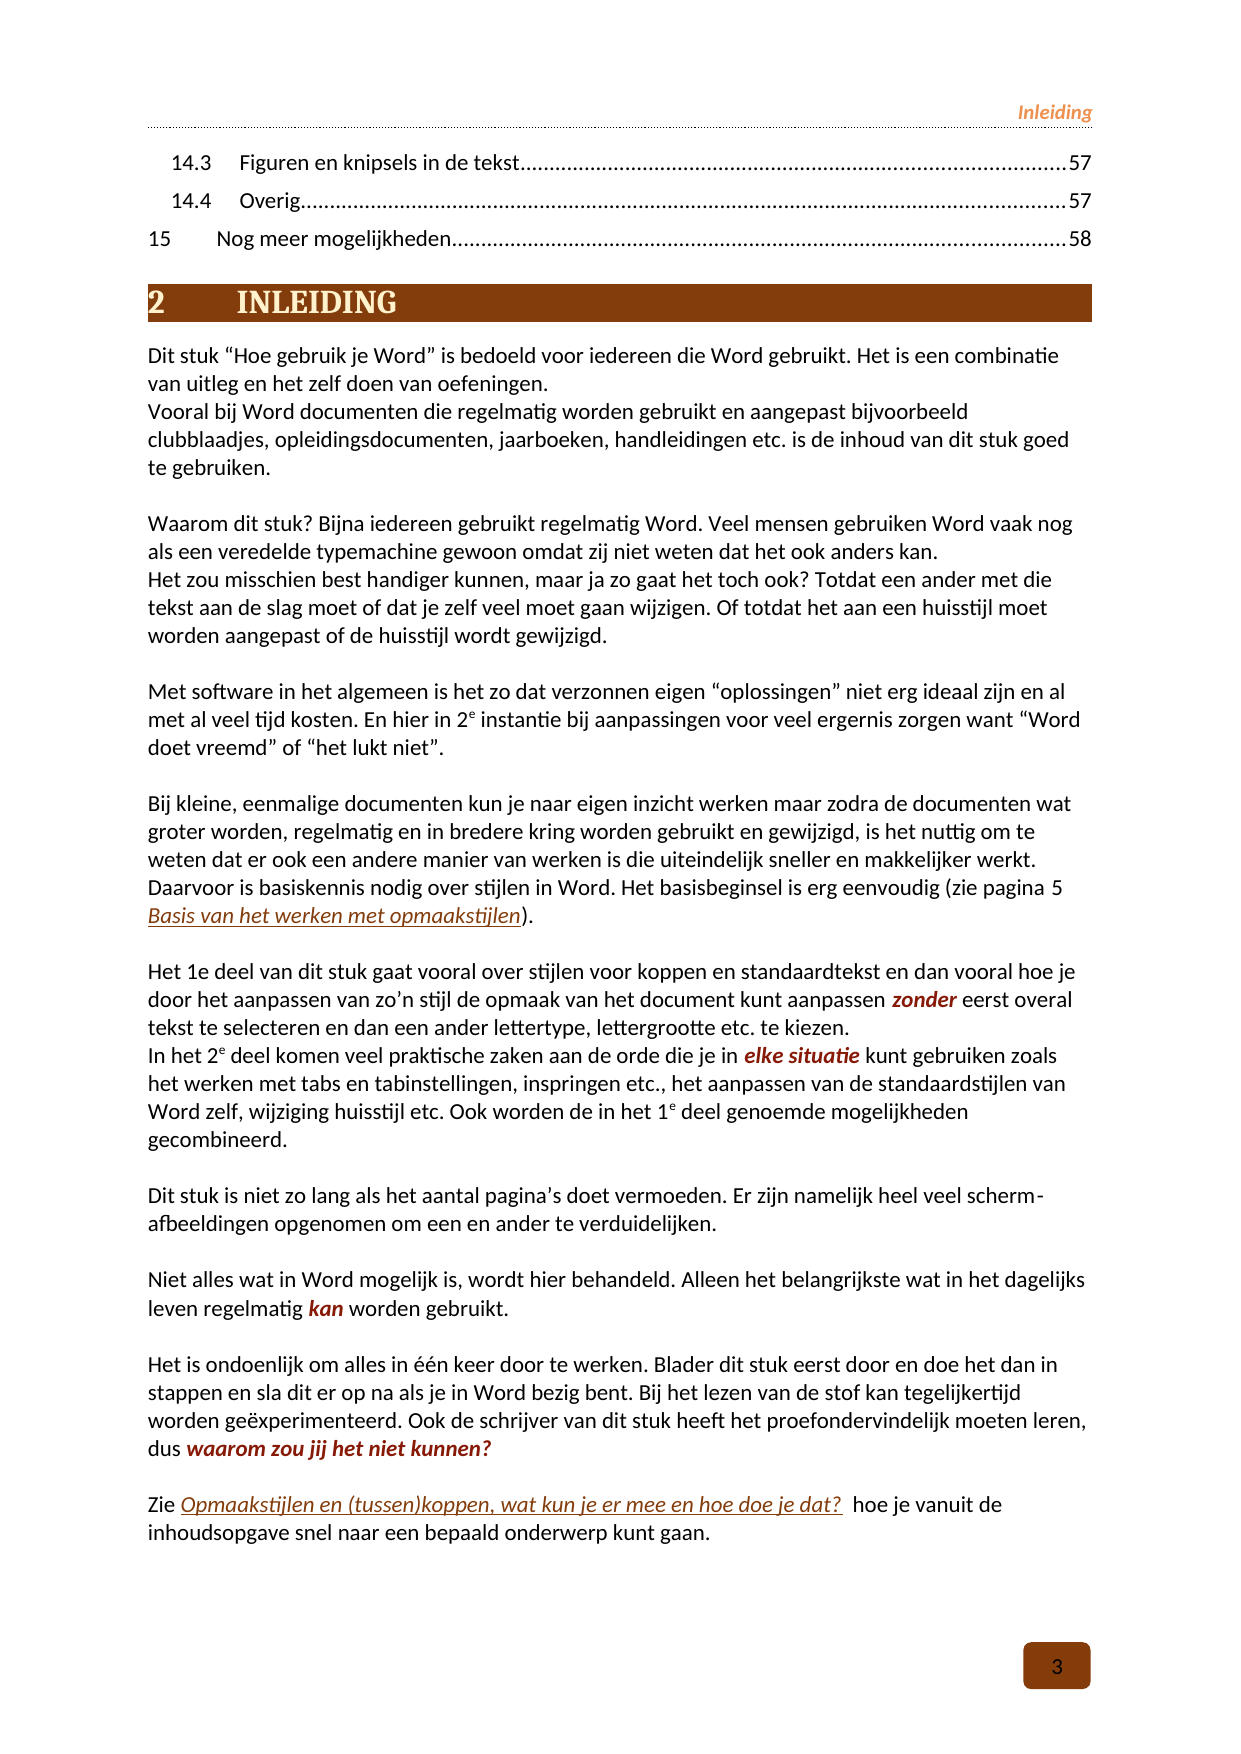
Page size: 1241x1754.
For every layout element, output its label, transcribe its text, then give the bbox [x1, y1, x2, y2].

text Basis van het werken met stijlen). [148, 901, 1092, 929]
text Het zou misschien best handiger kunnen, maar ja zo gaat het toch ook? Totdat een ander met die tekst aan de slag moet of dat je zelf veel moet gaan wijzigen. Of totdat het aan een huisstijl moet worden aangepast of de huisstijl wordt gewijzigd. [148, 565, 1092, 649]
text Waarom dit stuk? Bijna iedereen gebruikt regelmatig Word. Veel mensen gebruiken Word vaak nog als een veredelde typemachine gewoon omdat zij niet weten dat het ook anders kan. [148, 509, 1092, 565]
text Niet alles wat in Word mogelijk is, wordt hier behandeld. Alleen het belangrijkste wat in het dagelijks leven regelmatig kan worden gebruikt. [148, 1266, 1092, 1322]
text Daarvoor is basiskennis nodig over stijlen in Word. Het basisbeginsel is erg eenvoudig (zie pagina 5 [148, 873, 1092, 901]
text 15 Nog meer mogelijkheden 58 [148, 224, 1092, 253]
text Vooral bij Word documenten die regelmatig worden gebruikt en aangepast bijvoorbeeld clubblaadjes, opleidingsdocumenten, jaarboeken, handleidingen etc. is de inhoud van dit stuk goed te gebruiken. [148, 397, 1092, 481]
text Zie Opmaakstijlen en (tussen)koppen, wat kun je er mee en hoe doe je dat? hoe je vanuit de inhoudsopgave snel naar een bepaald onderwerp kunt gaan. [148, 1490, 1092, 1546]
text Bij kleine, eenmalige documenten kun je naar eigen inzicht werken maar zodra de documenten wat groter worden, regelmatig en in bredere kring worden gebruikt en gewijzigd, is het nuttig om te weten dat er ook een andere manier van werken is die uiteindelijk sneller en makkelijker werkt. [148, 789, 1092, 873]
subtitle Inleiding [148, 284, 1092, 322]
text In het 2e deel komen veel praktische zaken aan de orde die je in elke situatie kunt gebruiken zoals het werken met tabs en tabinstellingen, inspringen etc., het aanpassen van de standaardstijlen van Word zelf, wijziging huisstijl etc. Ook worden de in het 1e deel genoemde mogelijkheden gecombineerd. [148, 1041, 1092, 1153]
text 14.4 Overig 57 [171, 186, 1092, 214]
text Dit stuk “Hoe gebruik je Word” is bedoeld voor iedereen die Word gebruikt. Het is een combinatie van uitleg en het zelf doen van oefeningen. [148, 341, 1092, 397]
text 14.3 Figuren en knipsels in de tekst 57 [171, 148, 1092, 176]
text Het is ondoenlijk om alles in één keer door te werken. Blader dit stuk eerst door en doe het dan in stappen en sla dit er op na als je in Word bezig bent. Bij het lezen van de stof kan tegelijkertijd worden geëxperimenteerd. Ook de schrijver van dit stuk heeft het proefondervindelijk moeten leren, dus waarom zou jij het niet kunnen? [148, 1350, 1092, 1462]
text Dit stuk is niet zo lang als het aantal pagina’s doet vermoeden. Er zijn namelijk heel veel schermafbeeldingen opgenomen om een en ander te verduidelijken. [148, 1182, 1092, 1238]
text Het 1e deel van dit stuk gaat vooral over stijlen voor koppen en standaardtekst en dan vooral hoe je door het aanpassen van zo’n stijl de opmaak van het document kunt aanpassen zonder eerst overal tekst te selecteren en dan een ander lettertype, lettergrootte etc. te kiezen. [148, 957, 1092, 1041]
text Met software in het algemeen is het zo dat verzonnen eigen “oplossingen” niet erg ideaal zijn en al met al veel tijd kosten. En hier in 2e instantie bij aanpassingen voor veel ergernis zorgen want “Word doet vreemd” of “het lukt niet”. [148, 677, 1092, 761]
